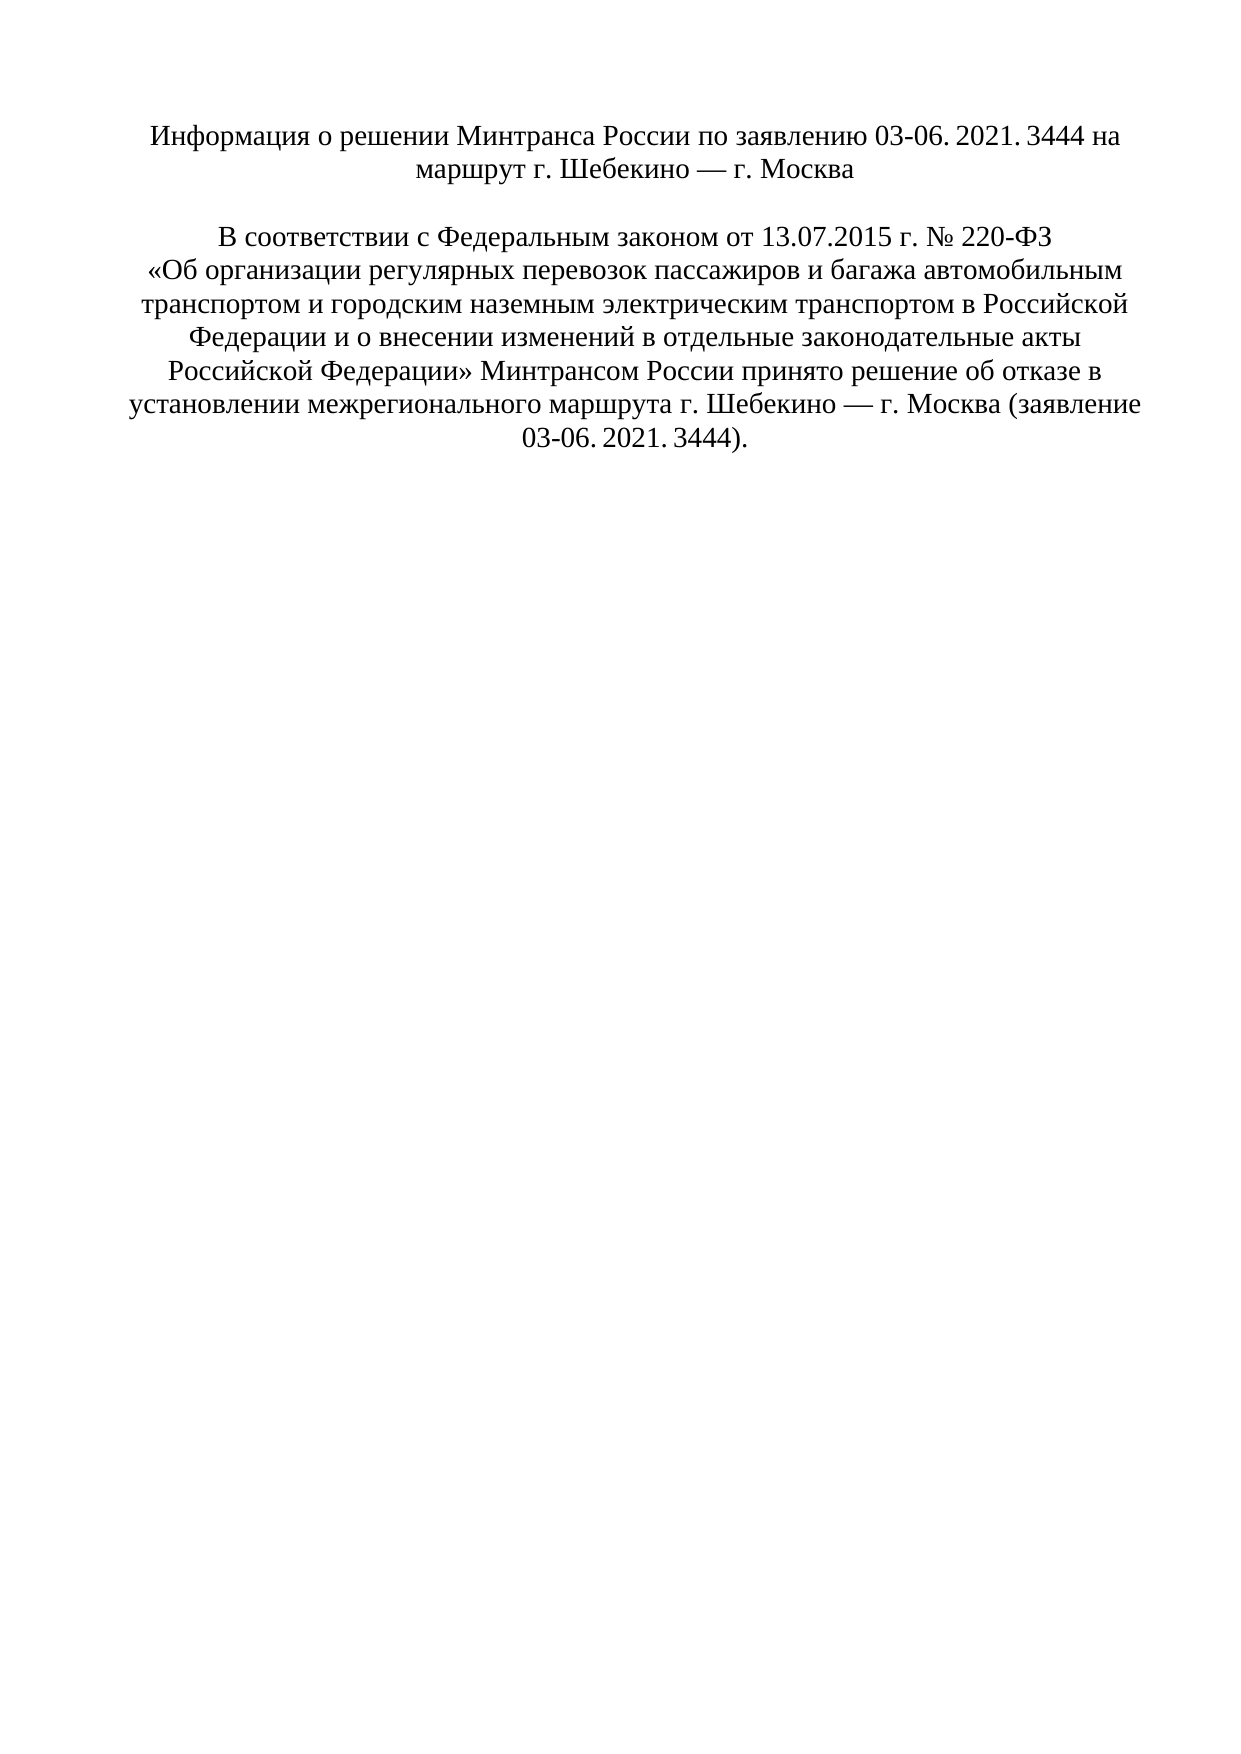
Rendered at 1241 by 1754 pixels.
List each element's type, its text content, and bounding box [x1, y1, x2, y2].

text Информация о решении Минтранса России по заявлению 03-06. 2021. 3444 на маршрут г. Шебекино — г. Москва [118, 118, 1152, 185]
text В соответствии с Федеральным законом от 13.07.2015 г. № 220-ФЗ «Об организации регулярных перевозок пассажиров и багажа автомобильным транспортом и городским наземным электрическим транспортом в Российской Федерации и о внесении изменений в отдельные законодательные акты Российской Федерации» Минтрансом России принято решение об отказе в установлении межрегионального маршрута г. Шебекино — г. Москва (заявление 03-06. 2021. 3444). [118, 219, 1152, 453]
